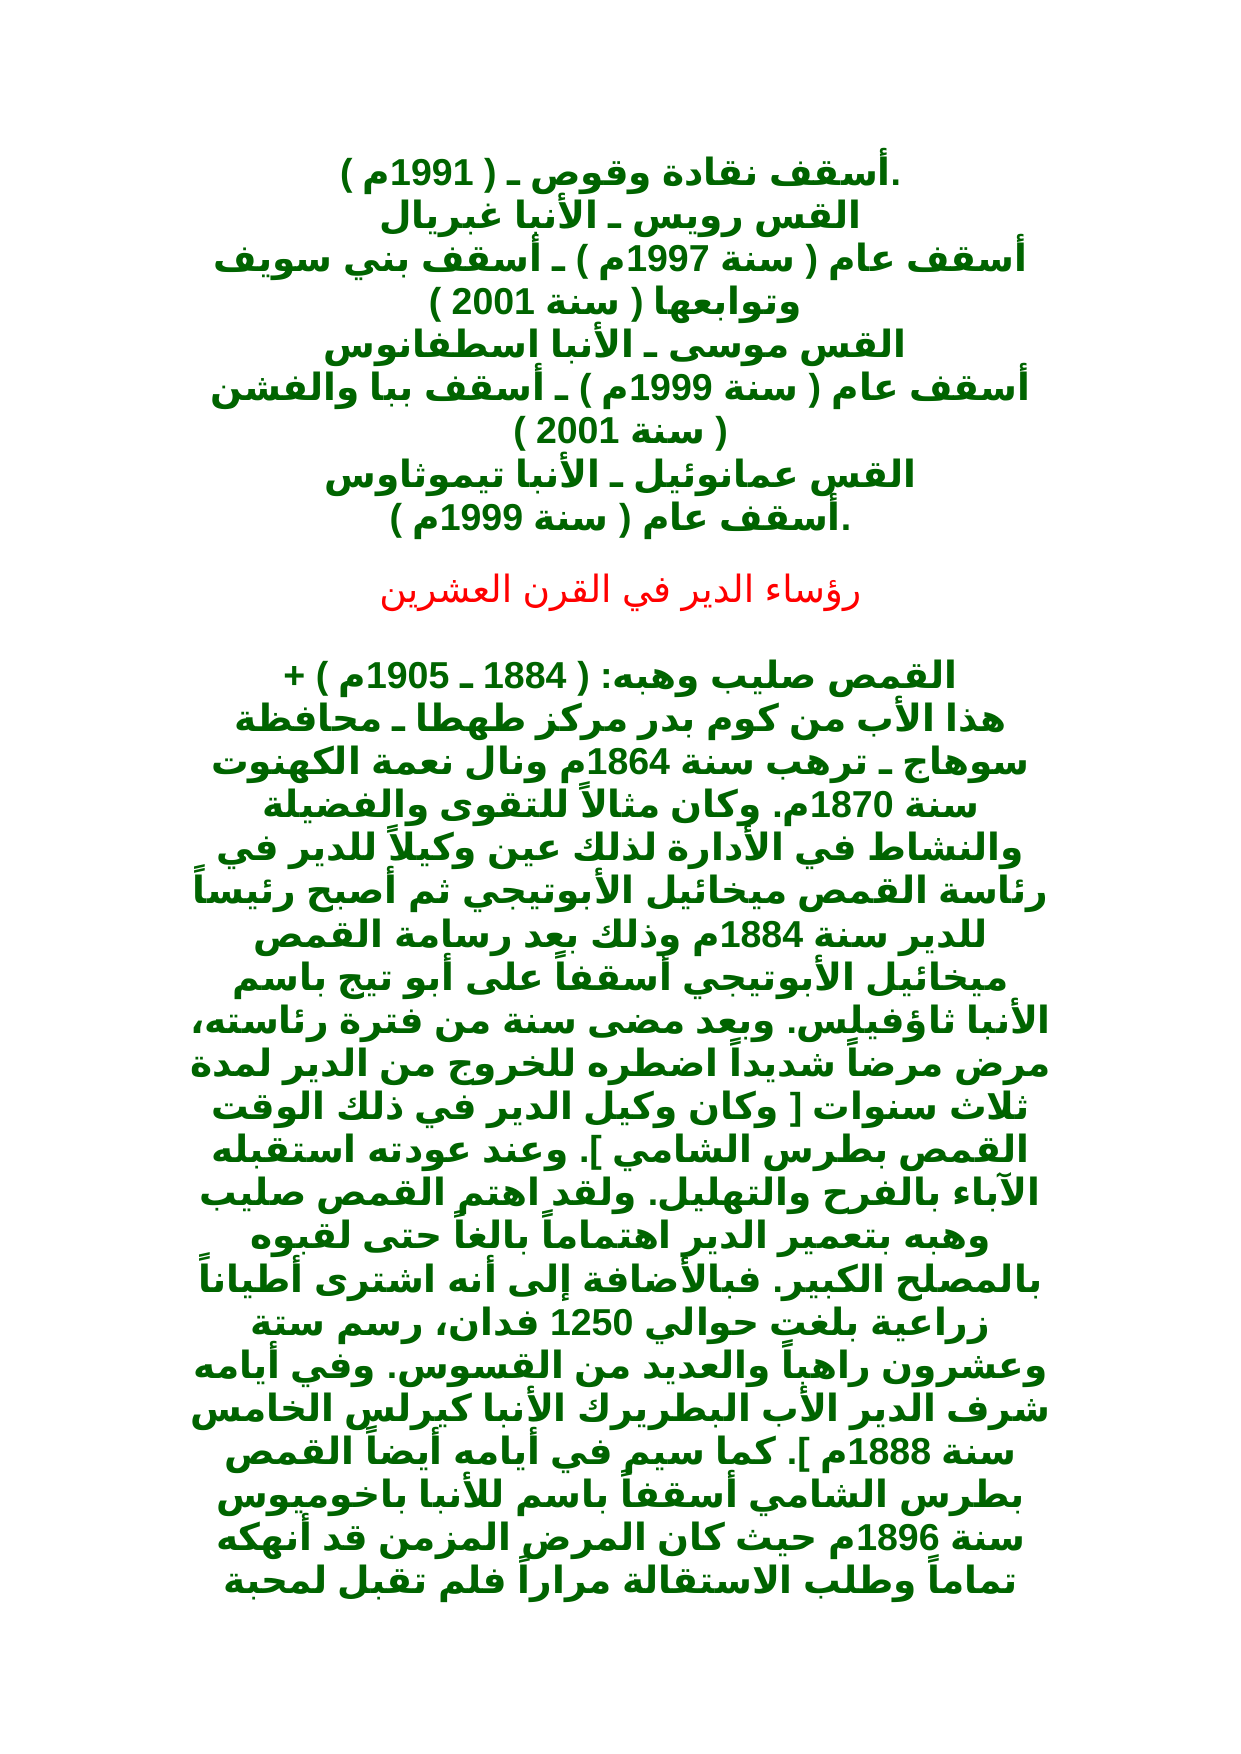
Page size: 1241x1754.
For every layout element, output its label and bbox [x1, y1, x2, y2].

text [187, 150, 1053, 538]
text [187, 538, 1053, 1602]
